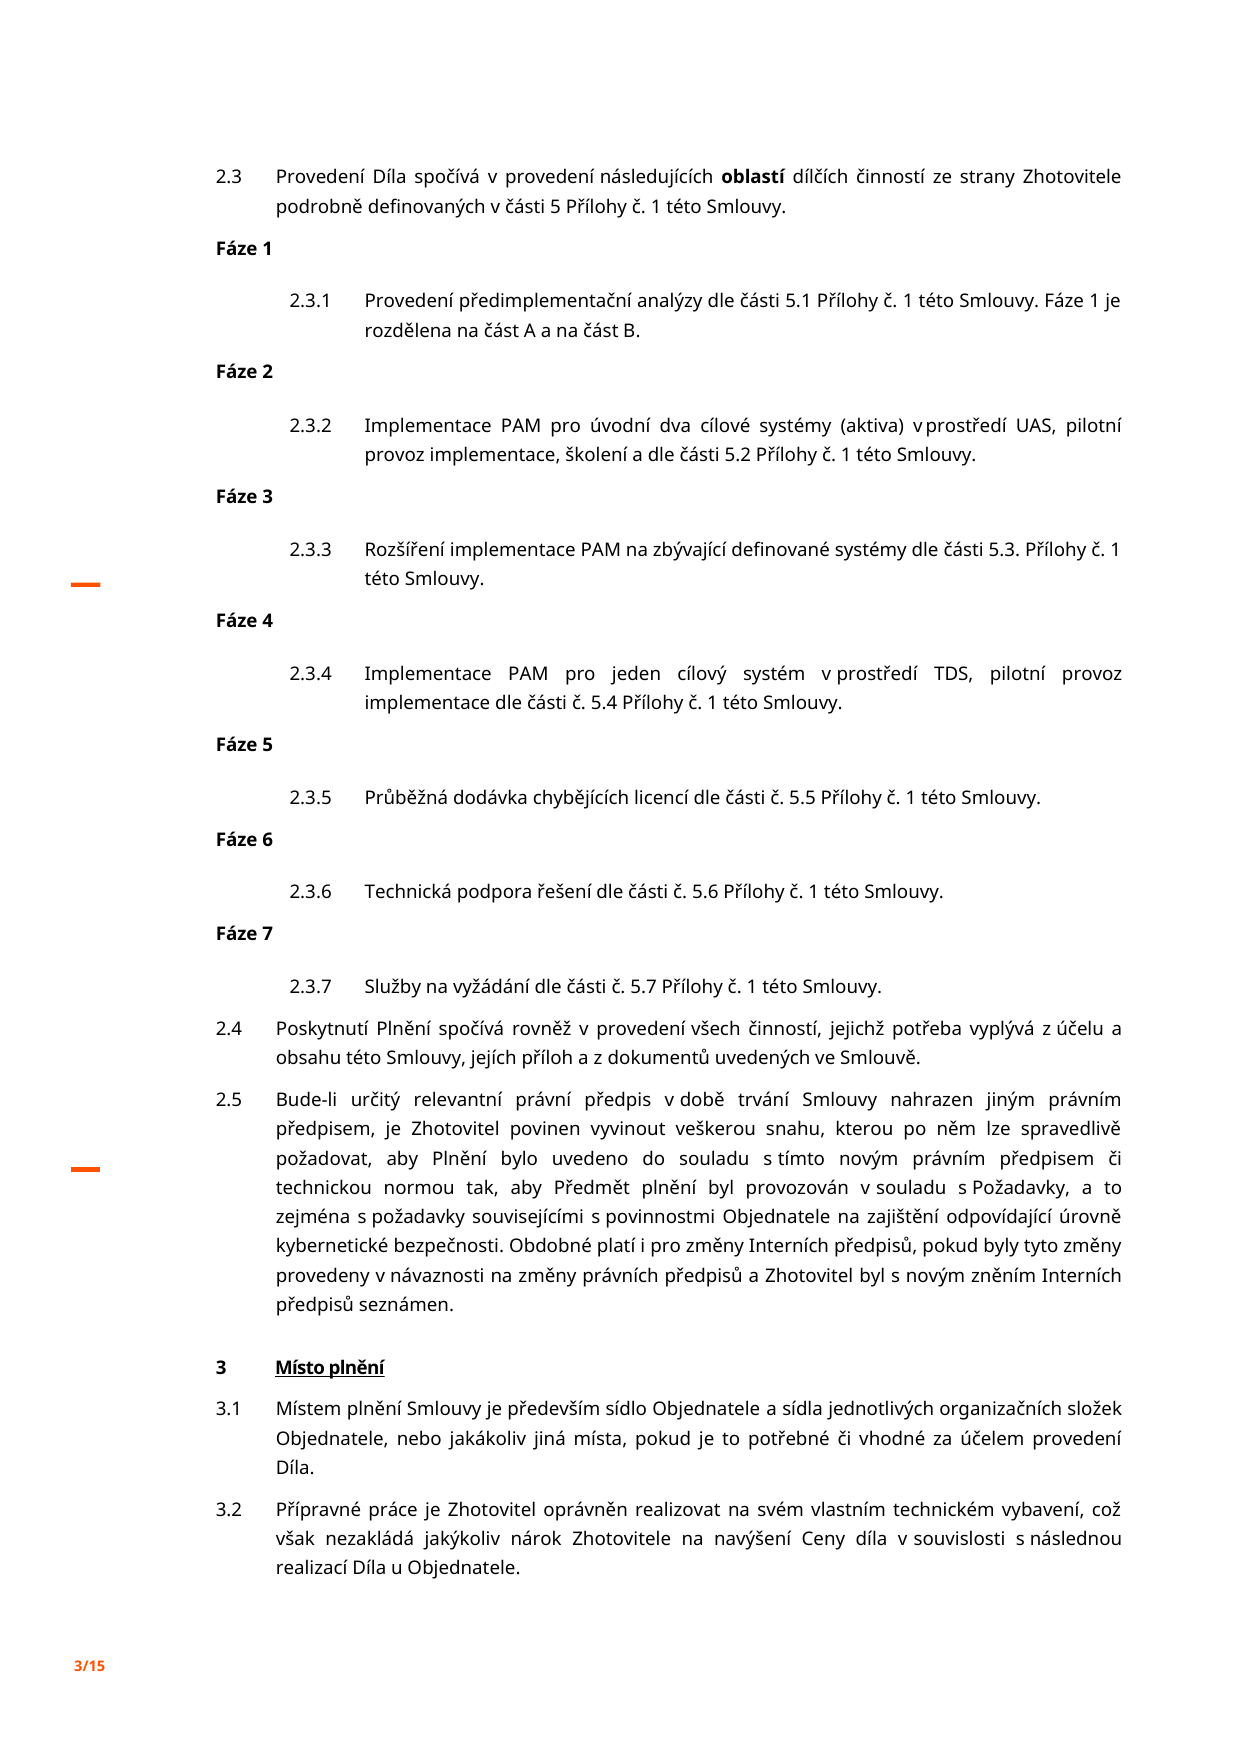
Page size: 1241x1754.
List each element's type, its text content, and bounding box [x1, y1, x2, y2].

subtitle Přípravné práce je Zhotovitel oprávněn realizovat na svém vlastním technickém vybavení, což však nezakládá jakýkoliv nárok Zhotovitele na navýšení Ceny díla v souvislosti s následnou realizací Díla u Objednatele. [216, 1496, 1122, 1580]
subtitle Bude-li určitý relevantní právní předpis v době trvání Smlouvy nahrazen jiným právním předpisem, je Zhotovitel povinen vyvinout veškerou snahu, kterou po něm lze spravedlivě požadovat, aby Plnění bylo uvedeno do souladu s tímto novým právním předpisem či technickou normou tak, aby Předmět plnění byl provozován v souladu s Požadavky, a to zejména s požadavky souvisejícími s povinnostmi Objednatele na zajištění odpovídající úrovně kybernetické bezpečnosti. Obdobné platí i pro změny Interních předpisů, pokud byly tyto změny provedeny v návaznosti na změny právních předpisů a Zhotovitel byl s novým zněním Interních předpisů seznámen. [216, 1086, 1122, 1317]
subtitle Místem plnění Smlouvy je především sídlo Objednatele a sídla jednotlivých organizačních složek Objednatele, nebo jakákoliv jiná místa, pokud je to potřebné či vhodné za účelem provedení Díla. [216, 1396, 1122, 1480]
subtitle Technická podpora řešení dle části č. 5.6 Přílohy č. 1 této Smlouvy. [289, 879, 1122, 904]
subtitle Provedení Díla spočívá v provedení následujících oblastí dílčích činností ze strany Zhotovitele podrobně definovaných v části 5 Přílohy č. 1 této Smlouvy. [216, 164, 1122, 218]
subtitle Poskytnutí Plnění spočívá rovněž v provedení všech činností, jejichž potřeba vyplývá z účelu a obsahu této Smlouvy, jejích příloh a z dokumentů uvedených ve Smlouvě. [216, 1015, 1122, 1070]
text Fáze 7 [216, 921, 1122, 946]
subtitle Průběžná dodávka chybějících licencí dle části č. 5.5 Přílohy č. 1 této Smlouvy. [289, 784, 1122, 809]
subtitle Provedení předimplementační analýzy dle části 5.1 Přílohy č. 1 této Smlouvy. Fáze 1 je rozdělena na část A a na část B. [289, 288, 1122, 343]
subtitle Implementace PAM pro jeden cílový systém v prostředí TDS, pilotní provoz implementace dle části č. 5.4 Přílohy č. 1 této Smlouvy. [289, 660, 1122, 715]
text Fáze 1 [216, 235, 1122, 260]
subtitle Implementace PAM pro úvodní dva cílové systémy (aktiva) v prostředí UAS, pilotní provoz implementace, školení a dle části 5.2 Přílohy č. 1 této Smlouvy. [289, 412, 1122, 467]
subtitle Služby na vyžádání dle části č. 5.7 Přílohy č. 1 této Smlouvy. [289, 974, 1122, 999]
text Fáze 3 [216, 483, 1122, 508]
subtitle Rozšíření implementace PAM na zbývající definované systémy dle části 5.3. Přílohy č. 1 této Smlouvy. [289, 536, 1122, 591]
text Fáze 5 [216, 731, 1122, 757]
text Fáze 4 [216, 607, 1122, 632]
text Fáze 2 [216, 359, 1122, 384]
text Fáze 6 [216, 826, 1122, 851]
subtitle Místo plnění [216, 1354, 1122, 1379]
